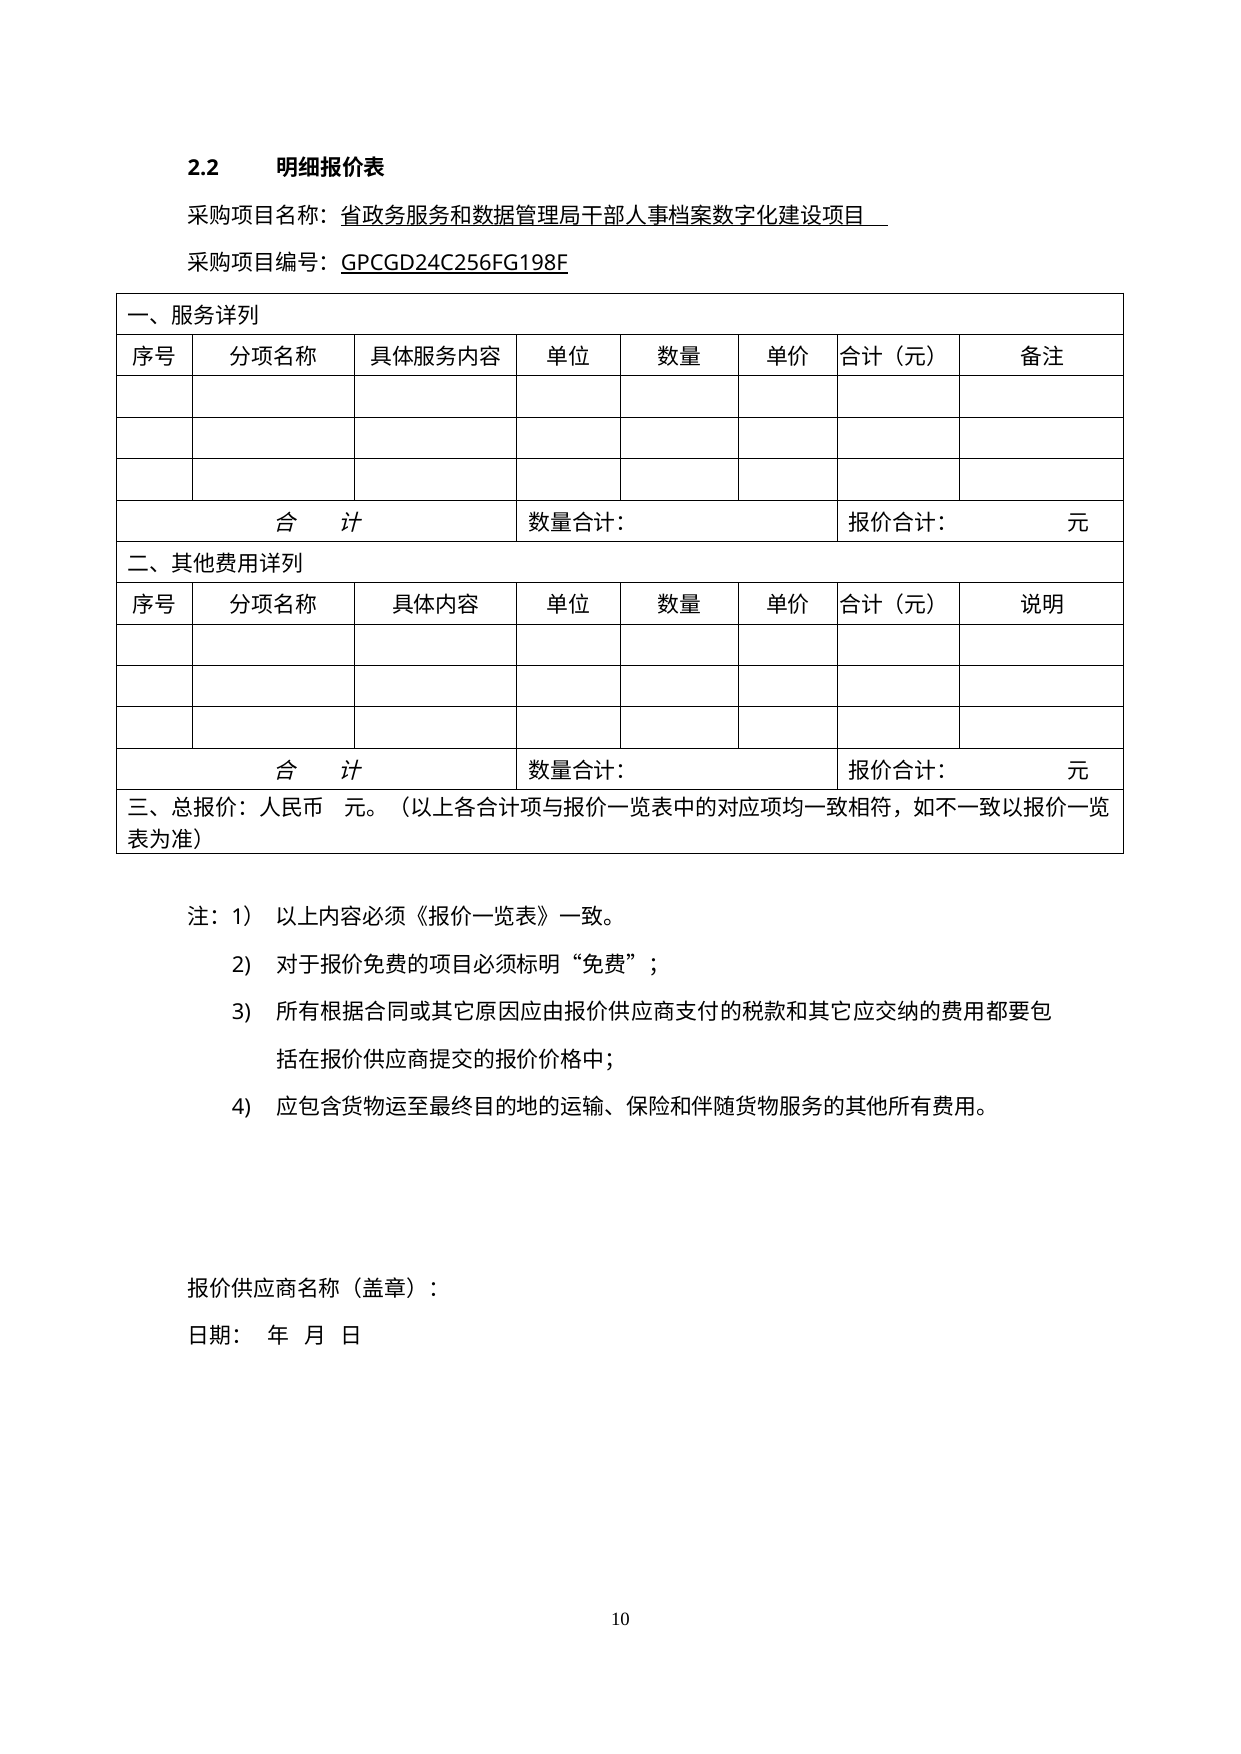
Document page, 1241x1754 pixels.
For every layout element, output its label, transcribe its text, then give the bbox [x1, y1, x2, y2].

table_cell [193, 625, 354, 665]
table_cell [193, 666, 354, 706]
table_cell [838, 418, 959, 458]
table_cell [838, 666, 959, 706]
table_cell [960, 418, 1123, 458]
text 采购项目名称：省政务服务和数据管理局干部人事档案数字化建设项目 [187, 198, 1053, 229]
table_cell 合计（元） [838, 583, 959, 623]
table_cell [621, 459, 738, 499]
table_cell [517, 418, 620, 458]
table_cell 具体内容 [355, 583, 516, 623]
table_cell [355, 459, 516, 499]
table_cell 数量合计： [517, 501, 837, 541]
table_cell 序号 [117, 335, 192, 375]
table_cell [739, 625, 837, 665]
table_cell 单价 [739, 583, 837, 623]
table_cell [621, 418, 738, 458]
table_cell 合计（元） [838, 335, 959, 375]
table_cell 合 计 [117, 749, 516, 789]
text 4) 应包含货物运至最终目的地的运输、保险和伴随货物服务的其他所有费用。 [232, 1089, 1053, 1121]
table_cell [117, 418, 192, 458]
table_cell [193, 459, 354, 499]
text 2) 对于报价免费的项目必须标明“免费”； [232, 947, 1053, 978]
subtitle 2.2 明细报价表 [187, 150, 1053, 182]
table_cell 报价合计： 元 [838, 501, 1123, 541]
table_cell [517, 376, 620, 417]
table_cell [838, 459, 959, 499]
table_cell [960, 459, 1123, 499]
table_cell 三、总报价：人民币 元。（以上各合计项与报价一览表中的对应项均一致相符，如不一致以报价一览表为准） [117, 790, 1123, 853]
table_cell [117, 707, 192, 748]
table_cell [739, 418, 837, 458]
table_cell [621, 666, 738, 706]
text 注：1） 以上内容必须《报价一览表》一致。 [187, 899, 1053, 931]
table_cell [838, 376, 959, 417]
table_cell 数量 [621, 583, 738, 623]
table_cell [739, 666, 837, 706]
table_cell 数量 [621, 335, 738, 375]
table_cell [117, 376, 192, 417]
table_cell 具体服务内容 [355, 335, 516, 375]
table_cell [355, 666, 516, 706]
table_header 一、服务详列 [117, 294, 1123, 334]
table_cell [355, 418, 516, 458]
table_cell [838, 707, 959, 748]
table_cell [960, 625, 1123, 665]
table_cell [517, 625, 620, 665]
table_cell [117, 666, 192, 706]
text 报价供应商名称（盖章）： [187, 1271, 1053, 1303]
table_cell [739, 376, 837, 417]
table_cell [517, 459, 620, 499]
table_cell [193, 707, 354, 748]
text 日期： 年 月 日 [187, 1318, 1053, 1350]
table_cell [960, 707, 1123, 748]
table_cell [621, 625, 738, 665]
table_cell 二、其他费用详列 [117, 542, 1123, 582]
table_cell [193, 376, 354, 417]
table_cell [739, 707, 837, 748]
table_cell 分项名称 [193, 583, 354, 623]
table_cell [838, 625, 959, 665]
table_cell [621, 707, 738, 748]
table_cell [621, 376, 738, 417]
table_cell 合 计 [117, 501, 516, 541]
table_cell 分项名称 [193, 335, 354, 375]
table_cell [193, 418, 354, 458]
table_cell [960, 376, 1123, 417]
table_cell [739, 459, 837, 499]
table_cell 单位 [517, 583, 620, 623]
table_cell [117, 459, 192, 499]
table_cell 单位 [517, 335, 620, 375]
table_cell 序号 [117, 583, 192, 623]
table_cell [355, 625, 516, 665]
table_cell [517, 666, 620, 706]
table_cell [960, 666, 1123, 706]
table_cell [355, 376, 516, 417]
table_cell [117, 625, 192, 665]
table_cell 数量合计： [517, 749, 837, 789]
text 采购项目编号：GPCGD24C256FG198F [187, 245, 1053, 277]
table_cell 报价合计： 元 [838, 749, 1123, 789]
text 3) 所有根据合同或其它原因应由报价供应商支付的税款和其它应交纳的费用都要包括在报价供应商提交的报价价格中； [232, 994, 1053, 1073]
table_cell 备注 [960, 335, 1123, 375]
table_cell 单价 [739, 335, 837, 375]
table_cell [355, 707, 516, 748]
table_cell 说明 [960, 583, 1123, 623]
table_cell [517, 707, 620, 748]
